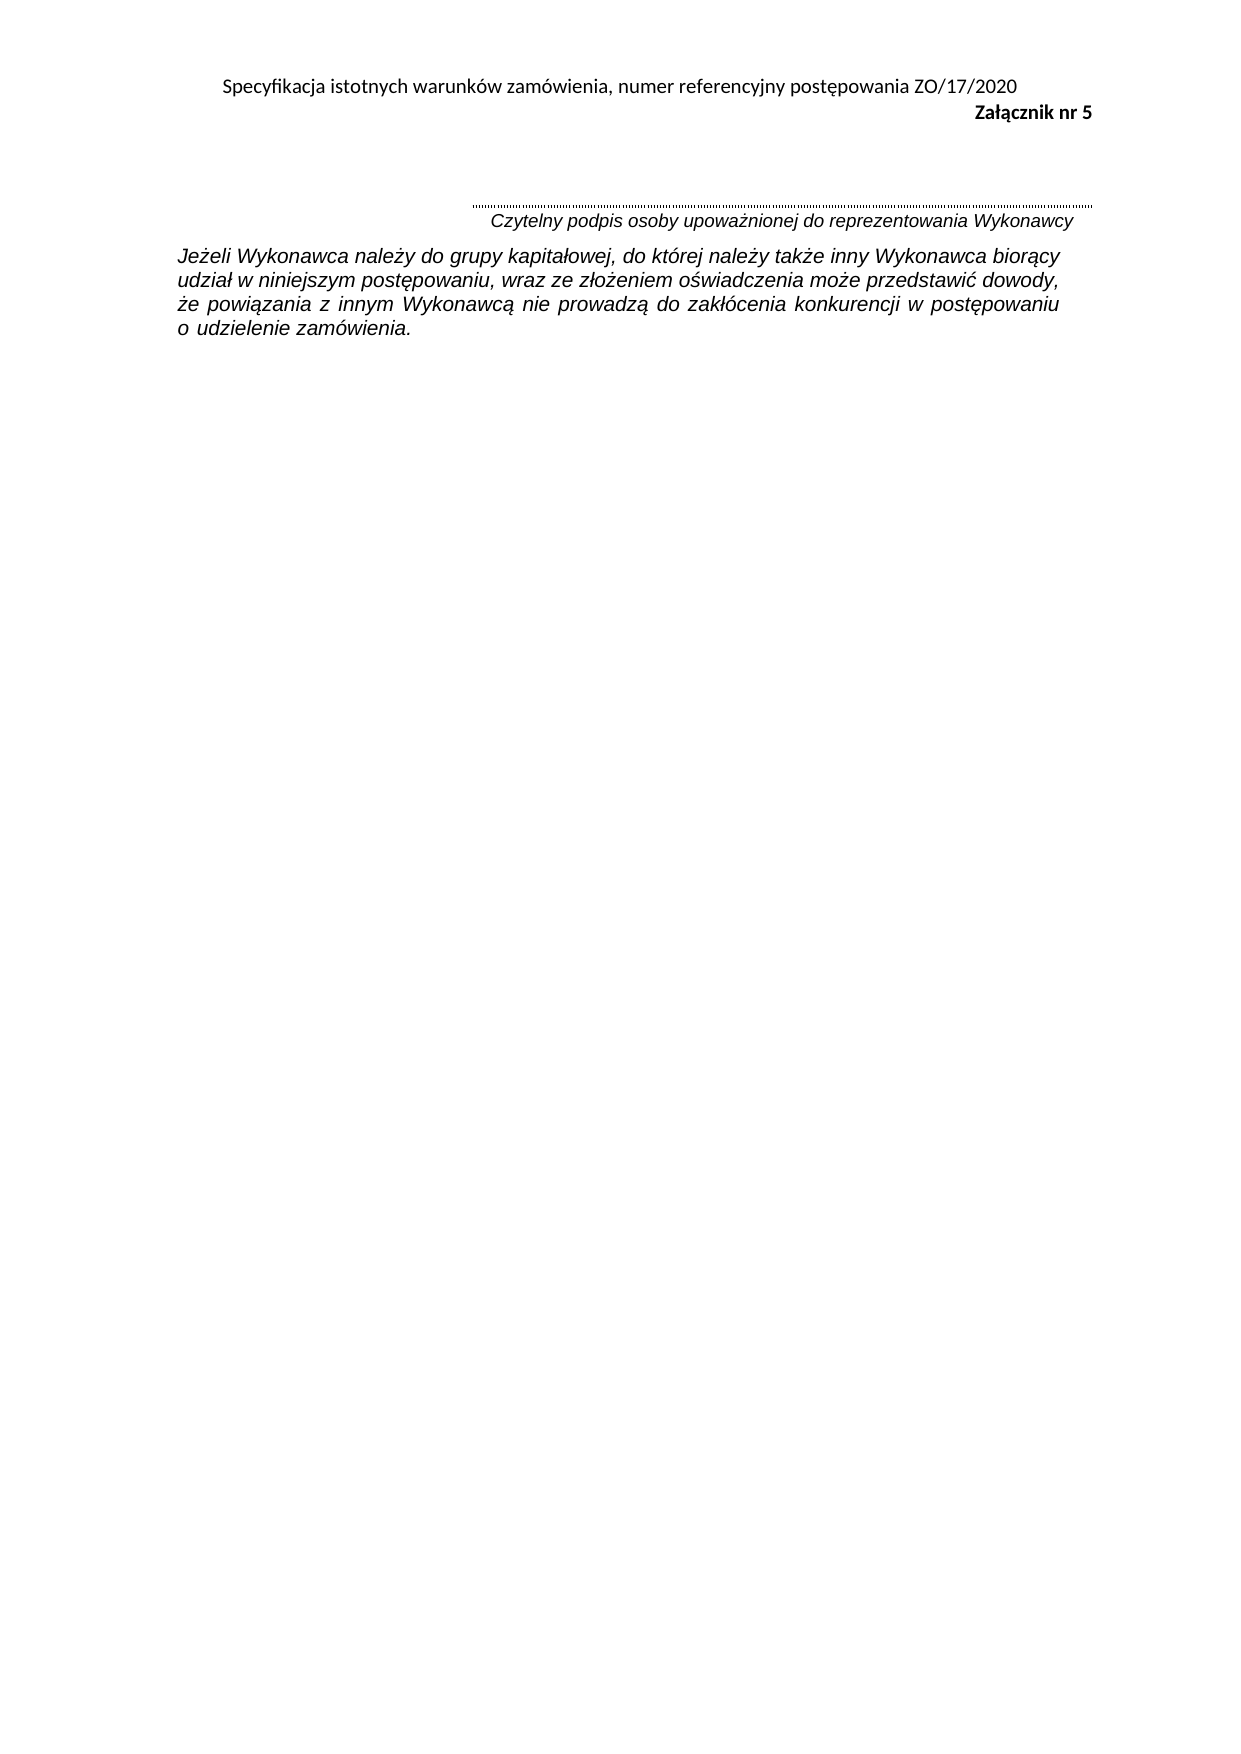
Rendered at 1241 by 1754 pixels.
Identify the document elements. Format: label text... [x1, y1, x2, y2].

text Czytelny podpis osoby upoważnionej do reprezentowania Wykonawcy [472, 205, 1093, 231]
text Jeżeli Wykonawca należy do grupy kapitałowej, do której należy także inny Wykonawca biorący udział w niniejszym postępowaniu, wraz ze złożeniem oświadczenia może przedstawić dowody, że powiązania z innym Wykonawcą nie prowadzą do zakłócenia konkurencji w postępowaniu o udzielenie zamówienia. [177, 243, 1063, 339]
